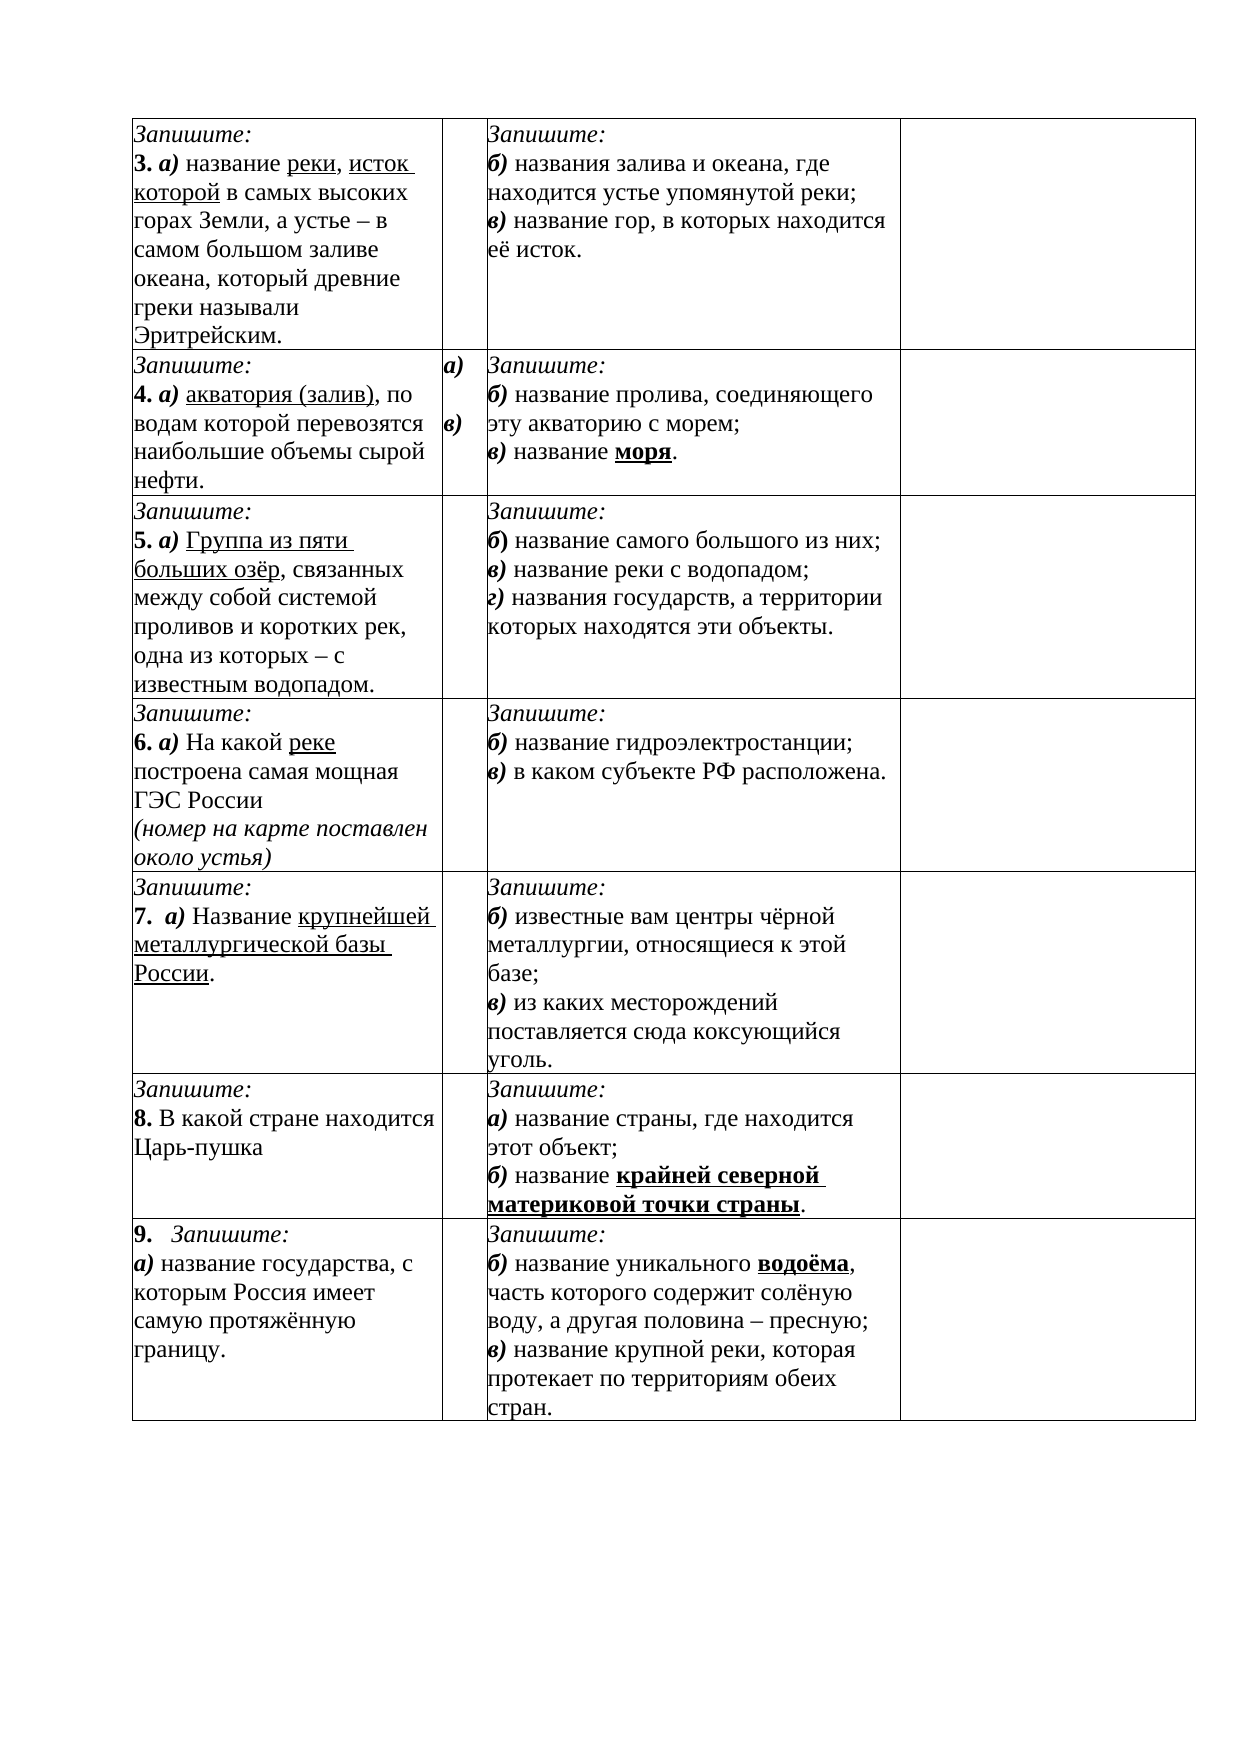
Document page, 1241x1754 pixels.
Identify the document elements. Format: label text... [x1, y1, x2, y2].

table_cell 9. Запишите: а) название государства, с которым Россия имеет самую протяжённую границу. [133, 1219, 442, 1420]
table_cell [443, 1074, 487, 1218]
table_cell Запишите: 7. а) Название крупнейшей металлургической базы России. [133, 872, 442, 1073]
table_cell Запишите: б) названия залива и океана, где находится устье упомянутой реки; в) название гор, в которых находится её исток. [488, 119, 900, 349]
table_cell [443, 119, 487, 349]
table_cell Запишите: 3. а) название реки, исток которой в самых высоких горах Земли, а устье – в самом большом заливе океана, который древние греки называли Эритрейским. [133, 119, 442, 349]
table_cell [443, 1219, 487, 1420]
table_cell [901, 699, 1195, 871]
table_cell Запишите: б) название уникального водоёма, часть которого содержит солёную воду, а другая половина – пресную; в) название крупной реки, которая протекает по территориям обеих стран. [488, 1219, 900, 1420]
table_cell Запишите: б) название самого большого из них; в) название реки с водопадом; г) названия государств, а территории которых находятся эти объекты. [488, 496, 900, 697]
table_cell Запишите: 8. В какой стране находится Царь-пушка [133, 1074, 442, 1218]
table_cell Запишите: а) название страны, где находится этот объект; б) название крайней северной материковой точки страны. [488, 1074, 900, 1218]
table_cell [901, 1074, 1195, 1218]
table_cell [901, 872, 1195, 1073]
table_cell а) в) [443, 350, 487, 495]
table_cell Запишите: б) название пролива, соединяющего эту акваторию с морем; в) название моря. [488, 350, 900, 495]
table_cell [443, 872, 487, 1073]
table_cell Запишите: 6. а) На какой реке построена самая мощная ГЭС России (номер на карте поставлен около устья) [133, 699, 442, 871]
table_cell [443, 699, 487, 871]
table_cell [901, 1219, 1195, 1420]
table_cell Запишите: б) известные вам центры чёрной металлургии, относящиеся к этой базе; в) из каких месторождений поставляется сюда коксующийся уголь. [488, 872, 900, 1073]
table_cell [901, 119, 1195, 349]
table_cell [443, 496, 487, 697]
table_cell [901, 350, 1195, 495]
table_cell Запишите: 4. а) акватория (залив), по водам которой перевозятся наибольшие объемы сырой нефти. [133, 350, 442, 495]
table_cell [901, 496, 1195, 697]
table_cell Запишите: 5. а) Группа из пяти больших озёр, связанных между собой системой проливов и коротких рек, одна из которых – с известным водопадом. [133, 496, 442, 697]
table_cell Запишите: б) название гидроэлектростанции; в) в каком субъекте РФ расположена. [488, 699, 900, 871]
